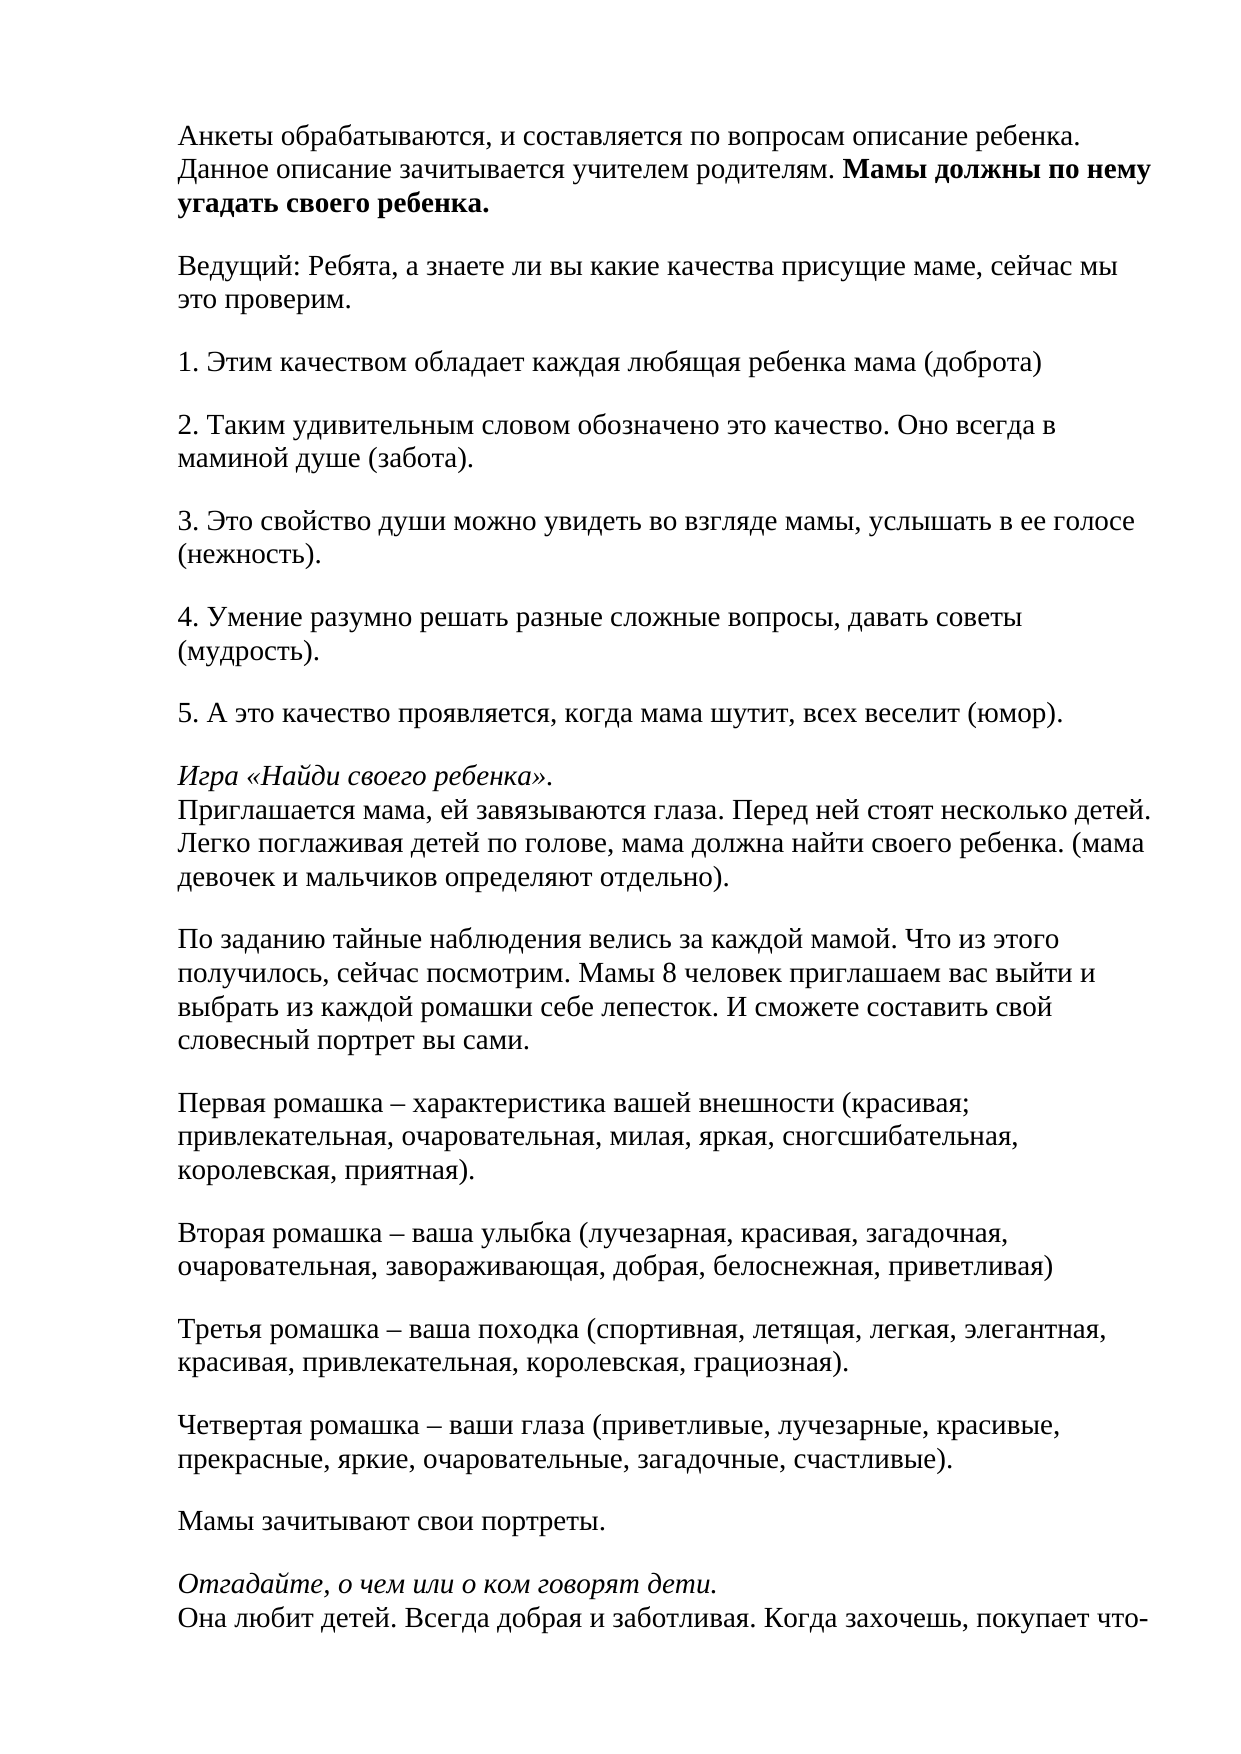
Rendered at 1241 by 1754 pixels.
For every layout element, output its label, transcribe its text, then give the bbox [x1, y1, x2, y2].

text 1. Этим качеством обладает каждая любящая ребенка мама (доброта) [177, 344, 1152, 378]
text 2. Таким удивительным словом обозначено это качество. Оно всегда в маминой душе (забота). [177, 407, 1152, 474]
text 5. А это качество проявляется, когда мама шутит, всех веселит (юмор). [177, 696, 1152, 729]
text 3. Это свойство души можно увидеть во взгляде мамы, услышать в ее голосе (нежность). [177, 503, 1152, 570]
text Ведущий: Ребята, а знаете ли вы какие качества присущие маме, сейчас мы это проверим. [177, 248, 1152, 315]
text Мамы зачитывают свои портреты. [177, 1503, 1152, 1537]
text По заданию тайные наблюдения велись за каждой мамой. Что из этого получилось, сейчас посмотрим. Мамы 8 человек приглашаем вас выйти и выбрать из каждой ромашки себе лепесток. И сможете составить свой словесный портрет вы сами. [177, 922, 1152, 1056]
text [177, 1566, 1152, 1633]
text Анкеты обрабатываются, и составляется по вопросам описание ребенка. Данное описание зачитывается учителем родителям. Мамы должны по нему угадать своего ребенка. [177, 118, 1152, 219]
text Третья ромашка – ваша походка (спортивная, летящая, легкая, элегантная, красивая, привлекательная, королевская, грациозная). [177, 1311, 1152, 1378]
text Четвертая ромашка – ваши глаза (приветливые, лучезарные, красивые, прекрасные, яркие, очаровательные, загадочные, счастливые). [177, 1407, 1152, 1474]
text Игра «Найди своего ребенка». Приглашается мама, ей завязываются глаза. Перед ней стоят несколько детей. Легко поглаживая детей по голове, мама должна найти своего ребенка. (мама девочек и мальчиков определяют отдельно). [177, 758, 1152, 892]
text 4. Умение разумно решать разные сложные вопросы, давать советы (мудрость). [177, 599, 1152, 666]
text Вторая ромашка – ваша улыбка (лучезарная, красивая, загадочная, очаровательная, завораживающая, добрая, белоснежная, приветливая) [177, 1215, 1152, 1282]
text Первая ромашка – характеристика вашей внешности (красивая; привлекательная, очаровательная, милая, яркая, сногсшибательная, королевская, приятная). [177, 1085, 1152, 1186]
